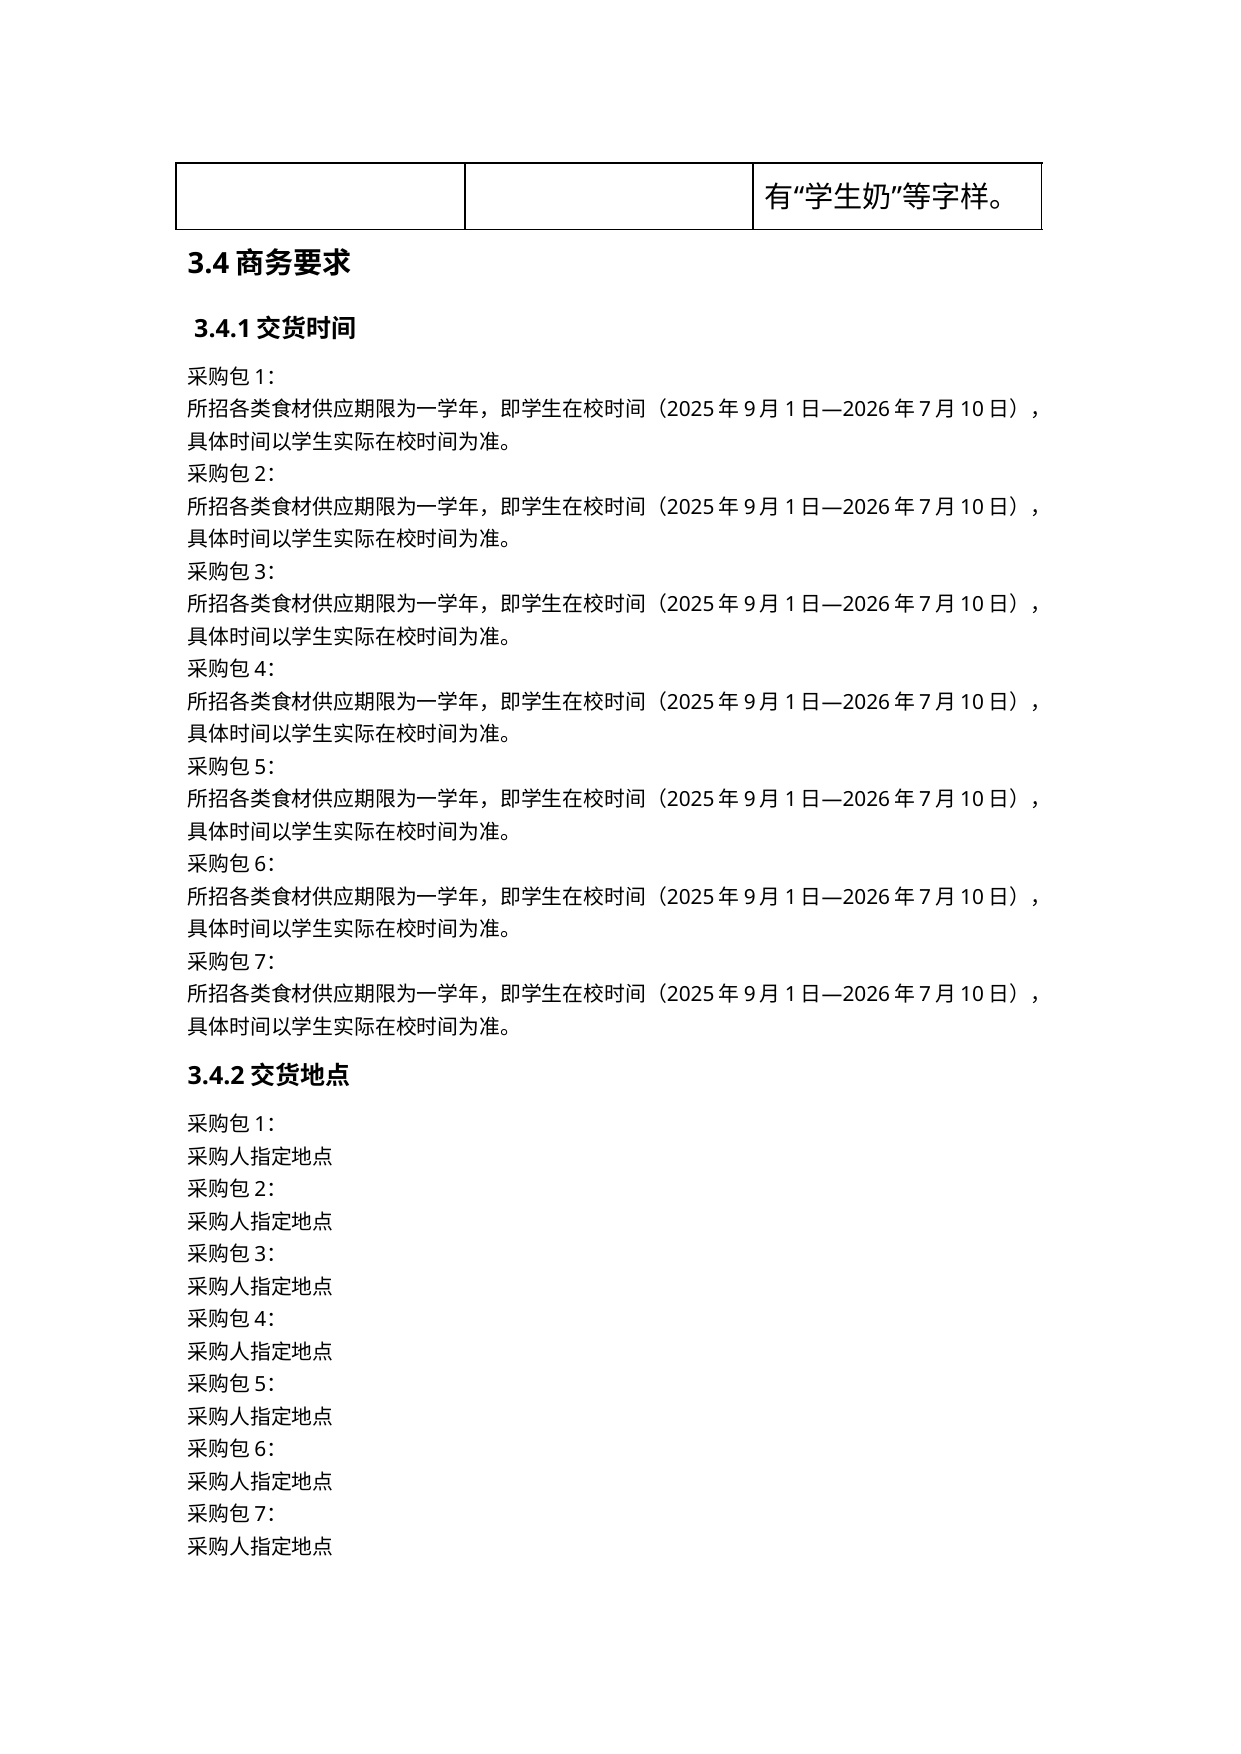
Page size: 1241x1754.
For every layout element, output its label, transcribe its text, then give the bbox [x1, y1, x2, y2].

text 所招各类食材供应期限为一学年，即学生在校时间（2025年9月1日—2026年7月10日），具体时间以学生实际在校时间为准。 [187, 490, 1053, 555]
text 采购包1： [187, 360, 1053, 393]
text 采购人指定地点 [187, 1205, 1053, 1238]
text 采购包7： [187, 945, 1053, 978]
text 采购包3： [187, 1238, 1053, 1270]
text 采购包6： [187, 1433, 1053, 1465]
text 3.4商务要求 [187, 230, 1053, 295]
text 所招各类食材供应期限为一学年，即学生在校时间（2025年9月1日—2026年7月10日），具体时间以学生实际在校时间为准。 [187, 978, 1053, 1043]
text 采购人指定地点 [187, 1530, 1053, 1563]
text 采购人指定地点 [187, 1465, 1053, 1498]
text 所招各类食材供应期限为一学年，即学生在校时间（2025年9月1日—2026年7月10日），具体时间以学生实际在校时间为准。 [187, 393, 1053, 458]
text 所招各类食材供应期限为一学年，即学生在校时间（2025年9月1日—2026年7月10日），具体时间以学生实际在校时间为准。 [187, 685, 1053, 750]
table_cell [466, 164, 752, 228]
text 采购包7： [187, 1498, 1053, 1530]
text 采购包1： [187, 1108, 1053, 1140]
table_cell 1 [177, 164, 464, 228]
text 采购包2： [187, 458, 1053, 490]
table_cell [754, 164, 1041, 228]
text 采购人指定地点 [187, 1335, 1053, 1368]
text 所招各类食材供应期限为一学年，即学生在校时间（2025年9月1日—2026年7月10日），具体时间以学生实际在校时间为准。 [187, 783, 1053, 848]
text 采购包3： [187, 555, 1053, 588]
text 采购包4： [187, 1303, 1053, 1335]
text 所招各类食材供应期限为一学年，即学生在校时间（2025年9月1日—2026年7月10日），具体时间以学生实际在校时间为准。 [187, 880, 1053, 945]
text 3.4.2交货地点 [187, 1043, 1053, 1108]
text 采购人指定地点 [187, 1270, 1053, 1303]
text 采购人指定地点 [187, 1400, 1053, 1433]
text 采购包6： [187, 848, 1053, 880]
text 采购包2： [187, 1173, 1053, 1205]
text 采购包5： [187, 1368, 1053, 1400]
text 所招各类食材供应期限为一学年，即学生在校时间（2025年9月1日—2026年7月10日），具体时间以学生实际在校时间为准。 [187, 588, 1053, 653]
text 采购包5： [187, 750, 1053, 783]
text 3.4.1交货时间 [187, 295, 1053, 360]
text 采购人指定地点 [187, 1140, 1053, 1173]
text 采购包4： [187, 653, 1053, 685]
